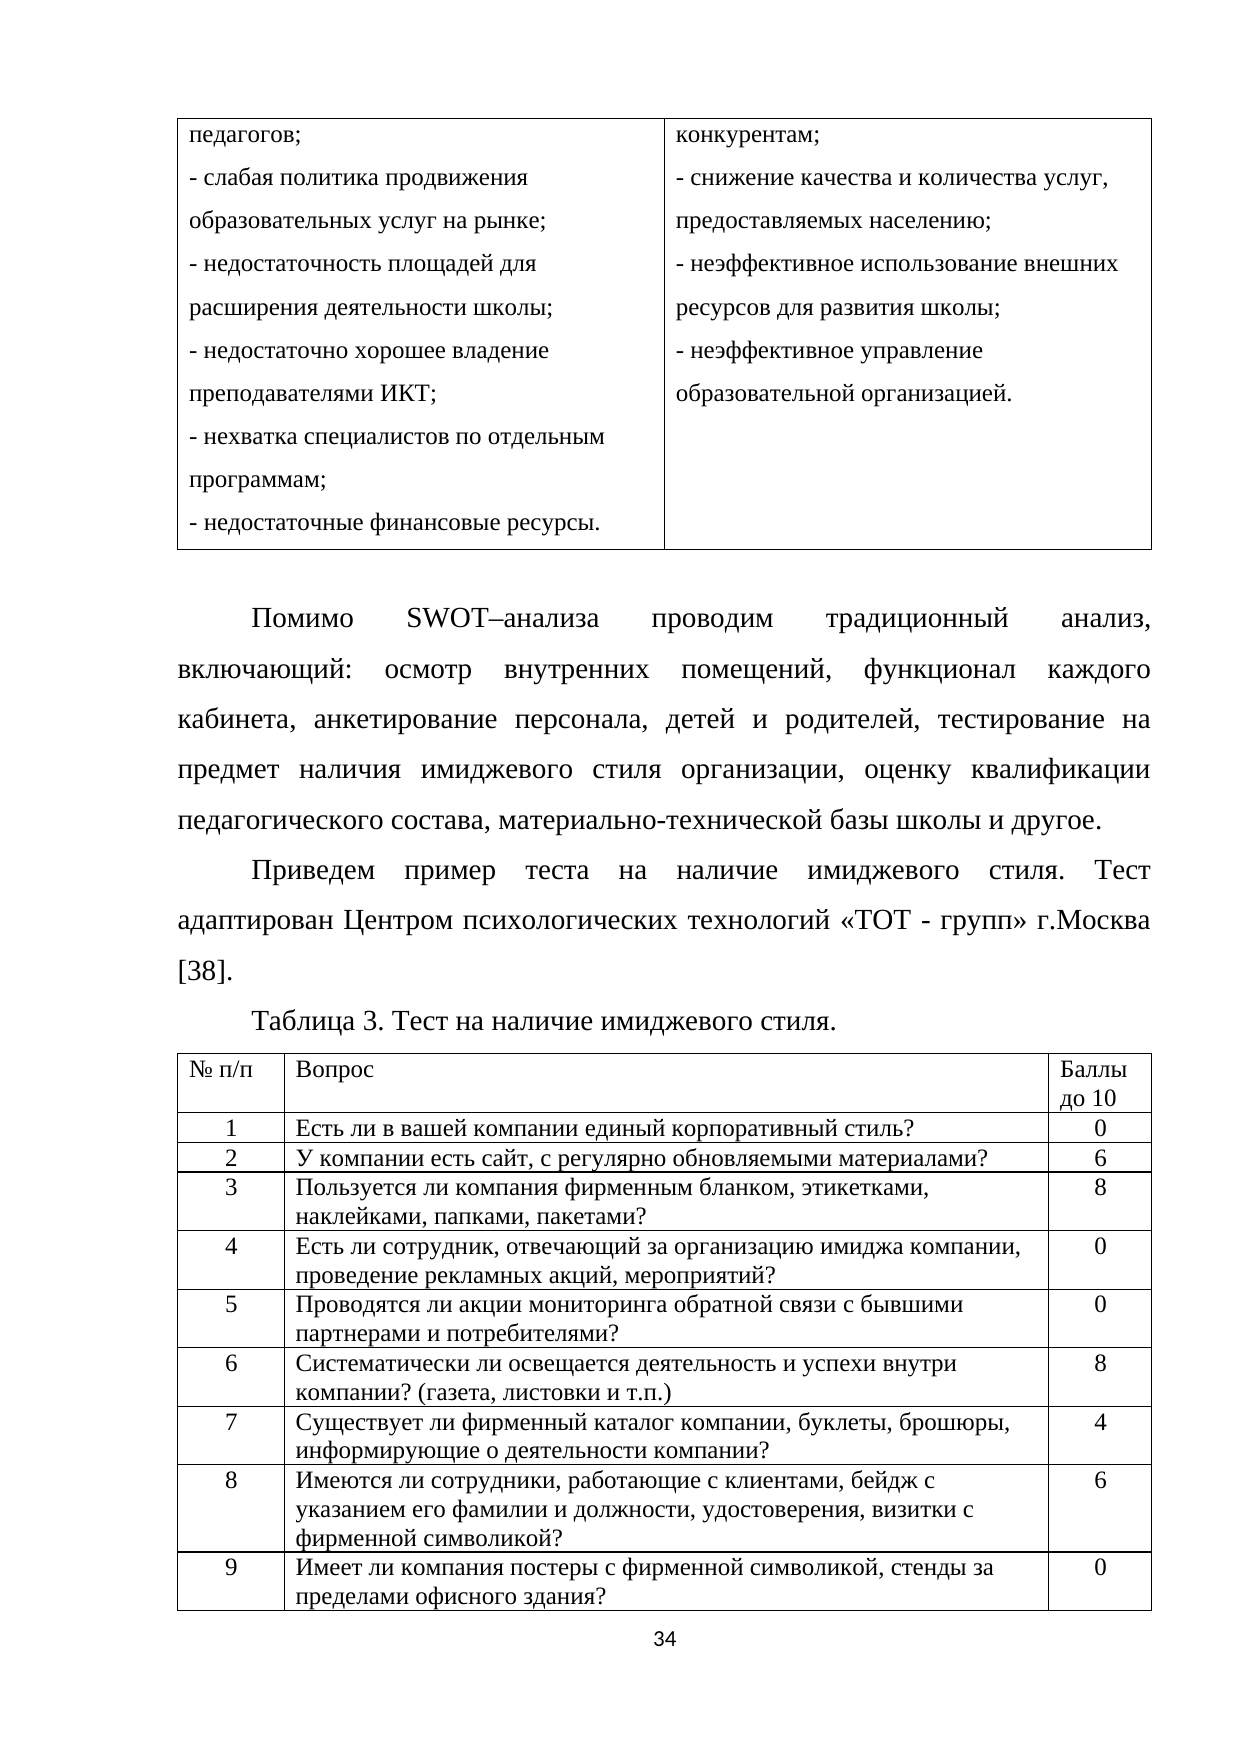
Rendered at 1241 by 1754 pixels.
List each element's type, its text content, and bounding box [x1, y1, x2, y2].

text Приведем пример теста на наличие имиджевого стиля. Тест адаптирован Центром психологических технологий «ТОТ - групп» г.Москва [38]. [177, 852, 1152, 986]
table_header № п/п [178, 1054, 284, 1112]
table_cell 0 [1049, 1553, 1151, 1610]
table_header Вопрос [285, 1054, 1048, 1112]
table_cell Систематически ли освещается деятельность и успехи внутри компании? (газета, листовки и т.п.) [285, 1348, 1048, 1406]
table_cell 5 [178, 1290, 284, 1347]
table_cell 8 [1049, 1173, 1151, 1230]
table_cell Имеются ли сотрудники, работающие с клиентами, бейдж с указанием его фамилии и должности, удостоверения, визитки с фирменной символикой? [285, 1465, 1048, 1551]
table_cell 7 [178, 1407, 284, 1464]
table_cell 1 [178, 1113, 284, 1142]
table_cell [178, 119, 664, 549]
table_cell Пользуется ли компания фирменным бланком, этикетками, наклейками, папками, пакетами? [285, 1173, 1048, 1230]
table_cell Существует ли фирменный каталог компании, буклеты, брошюры, информирующие о деятельности компании? [285, 1407, 1048, 1464]
table_cell 6 [178, 1348, 284, 1406]
table_cell Есть ли в вашей компании единый корпоративный стиль? [285, 1113, 1048, 1142]
text Помимо SWOT–анализа проводим традиционный анализ, включающий: осмотр внутренних помещений, функционал каждого кабинета, анкетирование персонала, детей и родителей, тестирование на предмет наличия имиджевого стиля организации, оценку квалификации педагогического состава, материально-технической базы школы и другое. [177, 601, 1152, 835]
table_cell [665, 119, 1151, 549]
table_cell 6 [1049, 1465, 1151, 1551]
table_cell Есть ли сотрудник, отвечающий за организацию имиджа компании, проведение рекламных акций, мероприятий? [285, 1231, 1048, 1288]
table_cell 4 [1049, 1407, 1151, 1464]
table_cell 2 [178, 1143, 284, 1171]
table_cell 8 [1049, 1348, 1151, 1406]
table_cell 4 [178, 1231, 284, 1288]
table_cell 0 [1049, 1231, 1151, 1288]
table_cell 0 [1049, 1290, 1151, 1347]
table_cell 0 [1049, 1113, 1151, 1142]
table_cell У компании есть сайт, с регулярно обновляемыми материалами? [285, 1143, 1048, 1171]
table_cell 6 [1049, 1143, 1151, 1171]
table_cell Проводятся ли акции мониторинга обратной связи с бывшими партнерами и потребителями? [285, 1290, 1048, 1347]
table_cell 8 [178, 1465, 284, 1551]
table_cell Имеет ли компания постеры с фирменной символикой, стенды за пределами офисного здания? [285, 1553, 1048, 1610]
table_cell 9 [178, 1553, 284, 1610]
table_cell 3 [178, 1173, 284, 1230]
text Таблица 3. Тест на наличие имиджевого стиля. [177, 1003, 1152, 1037]
table_header Баллы до 10 [1049, 1054, 1151, 1112]
